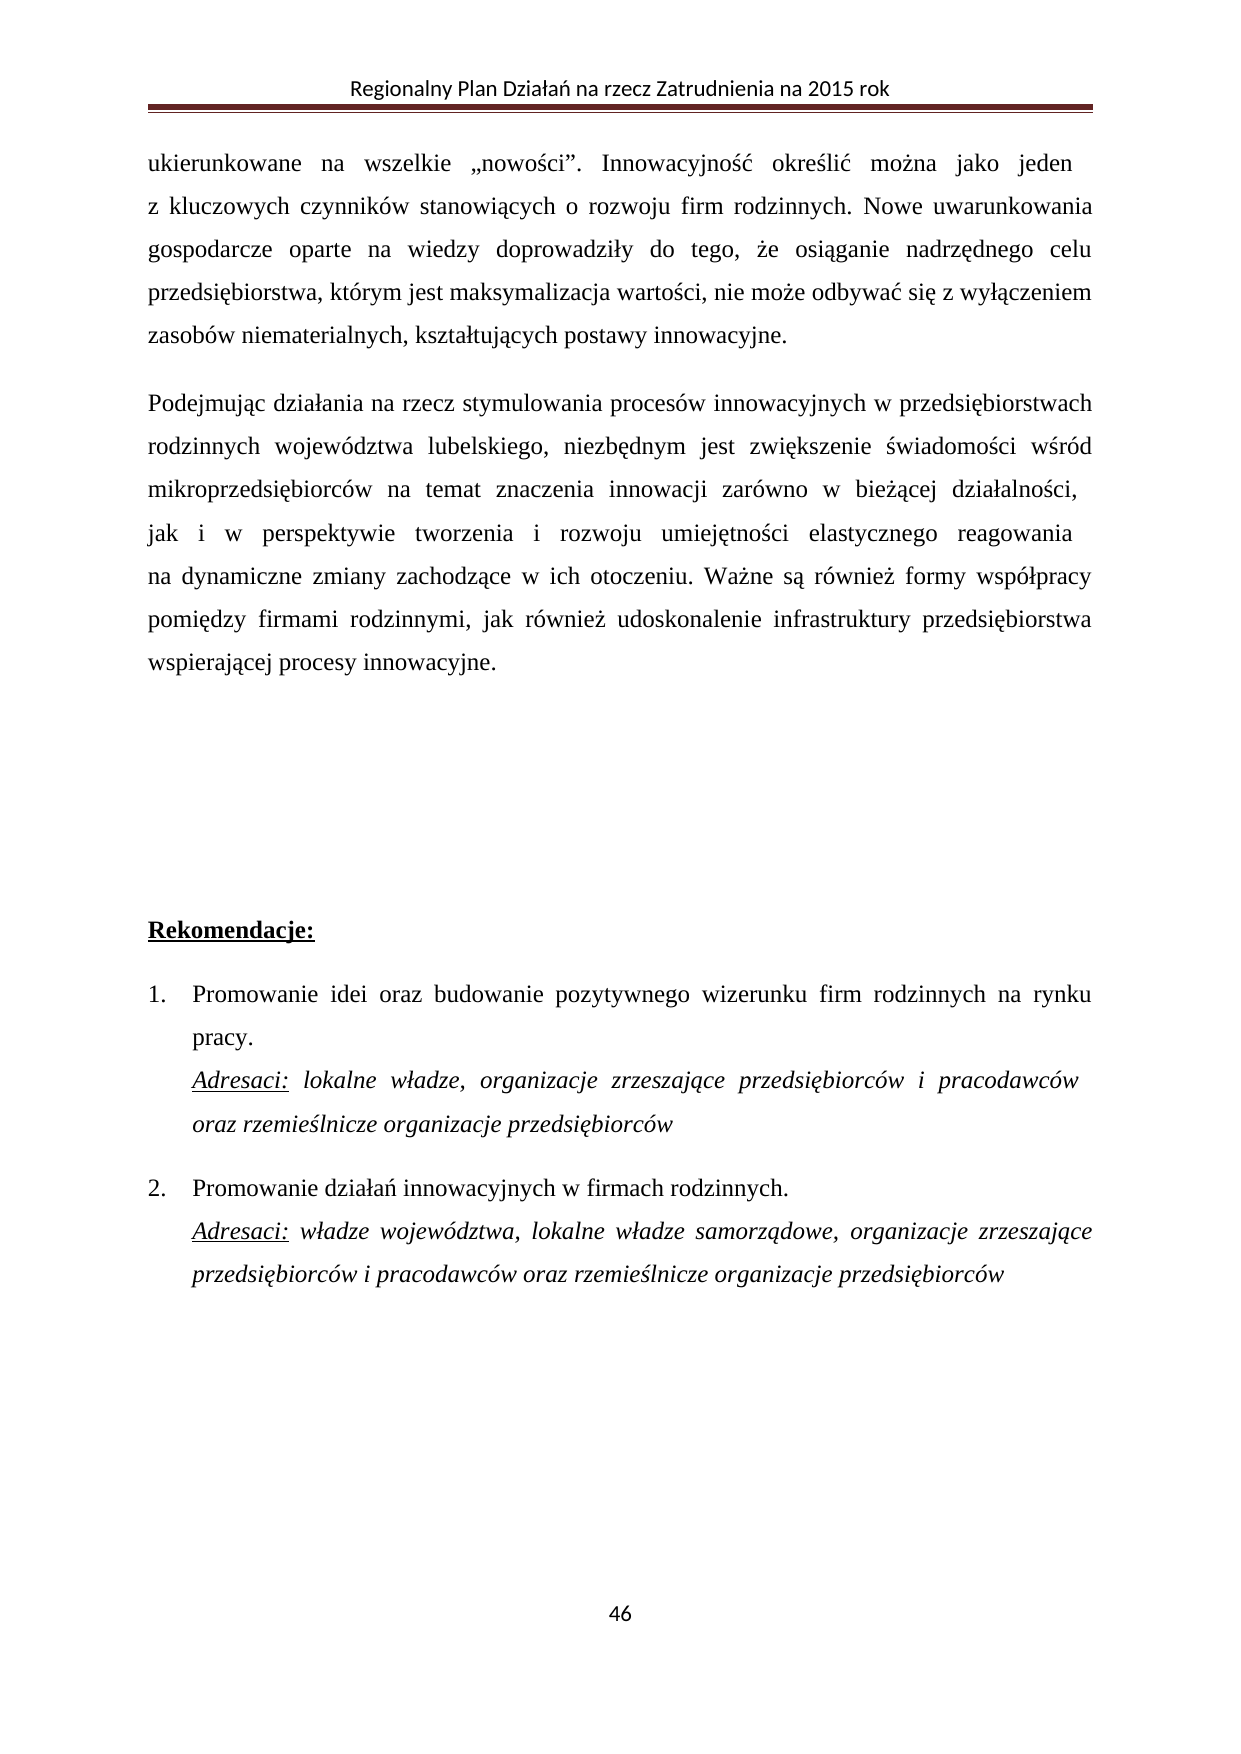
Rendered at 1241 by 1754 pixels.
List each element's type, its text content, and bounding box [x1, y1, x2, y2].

list Promowanie idei oraz budowanie pozytywnego wizerunku firm rodzinnych na rynku pracy. [148, 979, 1093, 1051]
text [148, 148, 1093, 349]
text Adresaci: lokalne władze, organizacje zrzeszające przedsiębiorców i pracodawców oraz rzemieślnicze organizacje przedsiębiorców [192, 1066, 1093, 1137]
text Podejmując działania na rzecz stymulowania procesów innowacyjnych w przedsiębiorstwach rodzinnych województwa lubelskiego, niezbędnym jest zwiększenie świadomości wśród mikroprzedsiębiorców na temat znaczenia innowacji zarówno w bieżącej działalności, jak i w perspektywie tworzenia i rozwoju umiejętności elastycznego reagowania na dynamiczne zmiany zachodzące w ich otoczeniu. Ważne są również formy współpracy pomiędzy firmami rodzinnymi, jak również udoskonalenie infrastruktury przedsiębiorstwa wspierającej procesy innowacyjne. [148, 388, 1093, 676]
list Promowanie działań innowacyjnych w firmach rodzinnych. [148, 1173, 1093, 1201]
text Rekomendacje: [148, 915, 1093, 944]
text Adresaci: władze województwa, lokalne władze samorządowe, organizacje zrzeszające przedsiębiorców i pracodawców oraz rzemieślnicze organizacje przedsiębiorców [192, 1216, 1093, 1288]
